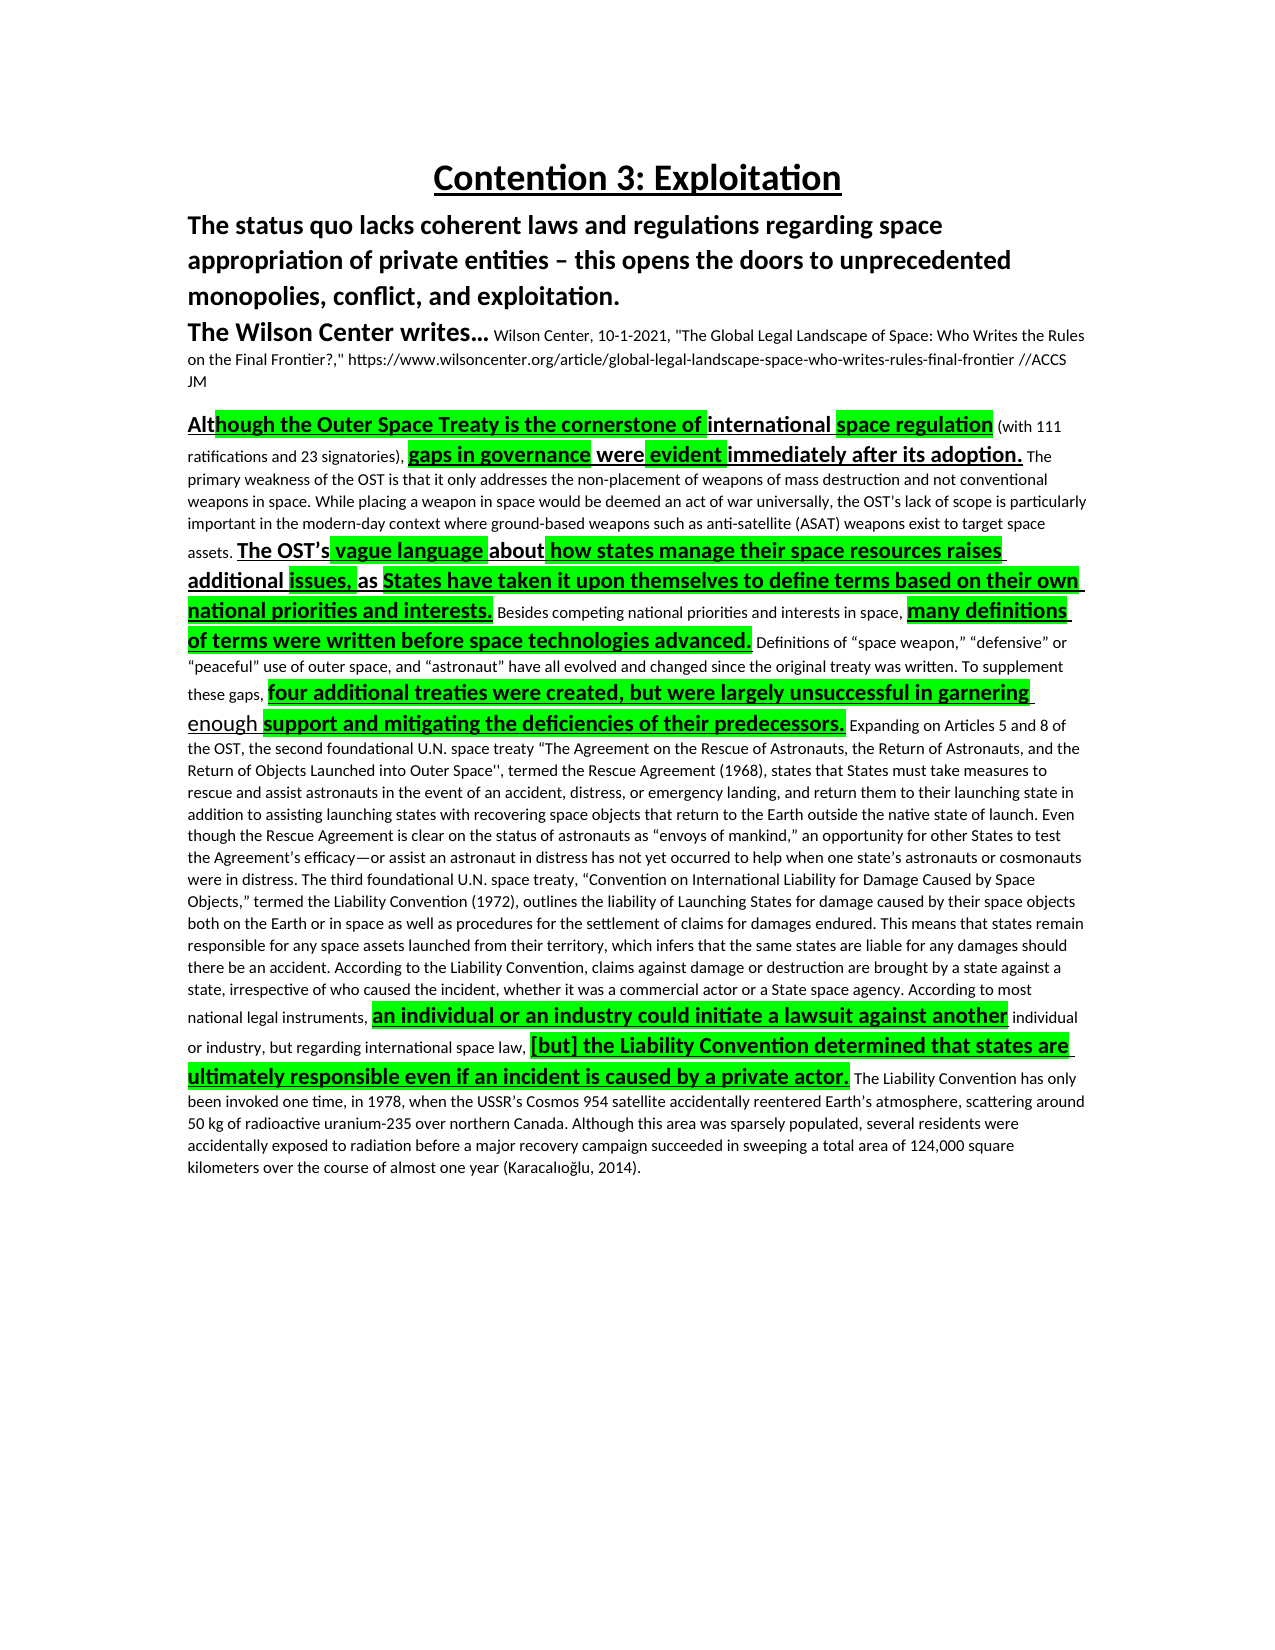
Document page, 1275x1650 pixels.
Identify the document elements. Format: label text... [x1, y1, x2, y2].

subtitle Contention 3: Exploitation [187, 154, 1087, 200]
text Although the Outer Space Treaty is the cornerstone of international space regulation (with 111 ratifications and 23 signatories), gaps in governance were evident immediately after its adoption. The primary weakness of the OST is that it only addresses the non-placement of weapons of mass destruction and not conventional weapons in space. While placing a weapon in space would be deemed an act of war universally, the OST’s lack of scope is particularly important in the modern-day context where ground-based weapons such as anti-satellite (ASAT) weapons exist to target space assets. The OST’s vague language about how states manage their space resources raises additional issues, as States have taken it upon themselves to define terms based on their own national priorities and interests. Besides competing national priorities and interests in space, many definitions of terms were written before space technologies advanced. Definitions of “space weapon,” “defensive” or “peaceful” use of outer space, and “astronaut” have all evolved and changed since the original treaty was written. To supplement these gaps, four additional treaties were created, but were largely unsuccessful in garnering enough support and mitigating the deficiencies of their predecessors. Expanding on Articles 5 and 8 of the OST, the second foundational U.N. space treaty “The Agreement on the Rescue of Astronauts, the Return of Astronauts, and the Return of Objects Launched into Outer Space'', termed the Rescue Agreement (1968), states that States must take measures to rescue and assist astronauts in the event of an accident, distress, or emergency landing, and return them to their launching state in addition to assisting launching states with recovering space objects that return to the Earth outside the native state of launch. Even though the Rescue Agreement is clear on the status of astronauts as “envoys of mankind,” an opportunity for other States to test the Agreement’s efficacy—or assist an astronaut in distress has not yet occurred to help when one state’s astronauts or cosmonauts were in distress. The third foundational U.N. space treaty, “Convention on International Liability for Damage Caused by Space Objects,” termed the Liability Convention (1972), outlines the liability of Launching States for damage caused by their space objects both on the Earth or in space as well as procedures for the settlement of claims for damages endured. This means that states remain responsible for any space assets launched from their territory, which infers that the same states are liable for any damages should there be an accident. According to the Liability Convention, claims against damage or destruction are brought by a state against a state, irrespective of who caused the incident, whether it was a commercial actor or a State space agency. According to most national legal instruments, an individual or an industry could initiate a lawsuit against another individual or industry, but regarding international space law, [but] the Liability Convention determined that states are ultimately responsible even if an incident is caused by a private actor. The Liability Convention has only been invoked one time, in 1978, when the USSR’s Cosmos 954 satellite accidentally reentered Earth’s atmosphere, scattering around 50 kg of radioactive uranium-235 over northern Canada. Although this area was sparsely populated, several residents were accidentally exposed to radiation before a major recovery campaign succeeded in sweeping a total area of 124,000 square kilometers over the course of almost one year (Karacalıoğlu, 2014). [187, 410, 1087, 1177]
subtitle The status quo lacks coherent laws and regulations regarding space appropriation of private entities – this opens the doors to unprecedented monopolies, conflict, and exploitation. [187, 208, 1087, 312]
text The Wilson Center writes… Wilson Center, 10-1-2021, "The Global Legal Landscape of Space: Who Writes the Rules on the Final Frontier?," https://www.wilsoncenter.org/article/global-legal-landscape-space-who-writes-rules-final-frontier //ACCS JM [187, 315, 1087, 391]
